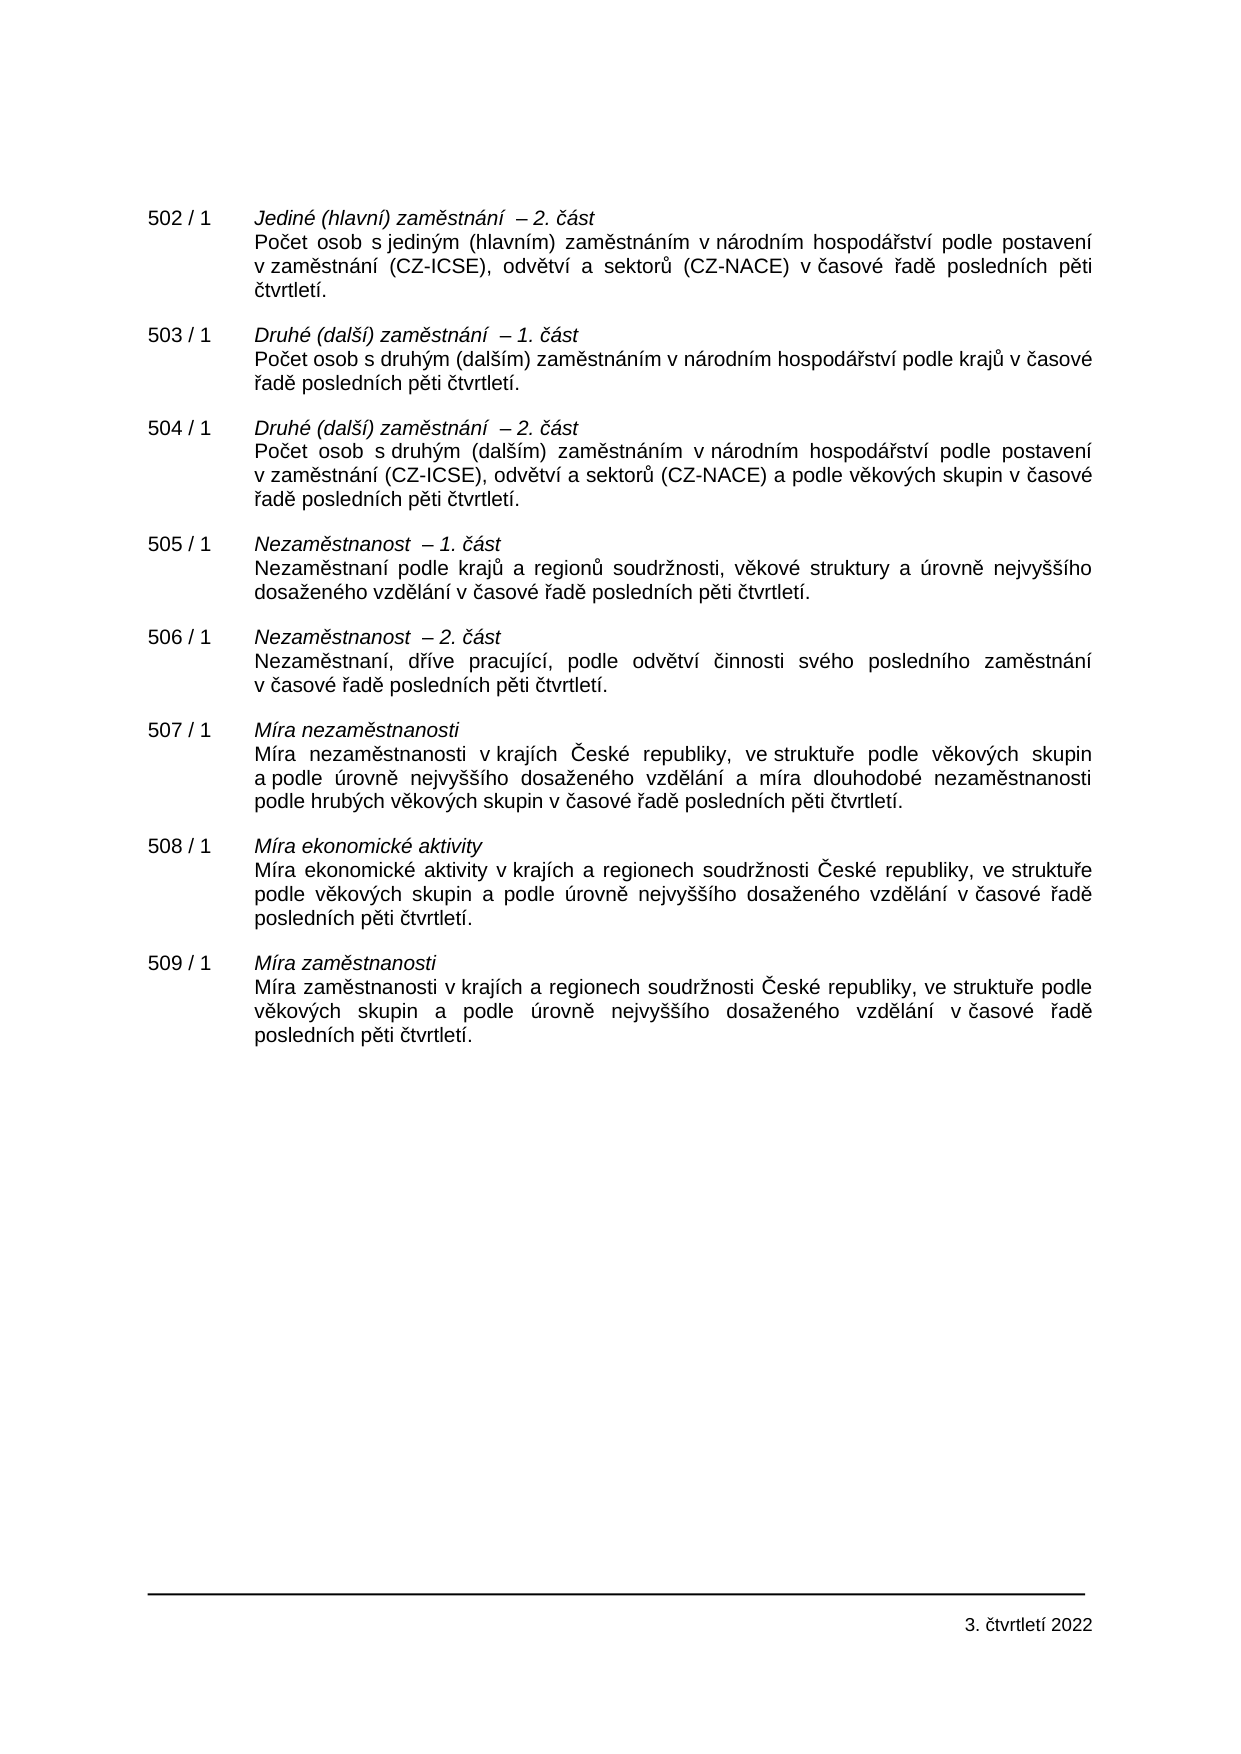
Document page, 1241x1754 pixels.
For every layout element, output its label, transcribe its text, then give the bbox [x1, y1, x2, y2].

text Míra ekonomické aktivity v krajích a regionech soudržnosti České republiky, ve struktuře podle věkových skupin a podle úrovně nejvyššího dosaženého vzdělání v časové řadě posledních pěti čtvrtletí. [254, 858, 1092, 930]
text Počet osob s druhým (dalším) zaměstnáním v národním hospodářství podle postavení v zaměstnání (CZ-ICSE), odvětví a sektorů (CZ-NACE) a podle věkových skupin v časové řadě posledních pěti čtvrtletí. [254, 439, 1092, 511]
text 509 / 1 Míra zaměstnanosti [148, 951, 1092, 975]
text Míra zaměstnanosti v krajích a regionech soudržnosti České republiky, ve struktuře podle věkových skupin a podle úrovně nejvyššího dosaženého vzdělání v časové řadě posledních pěti čtvrtletí. [254, 975, 1092, 1047]
text Počet osob s jediným (hlavním) zaměstnáním v národním hospodářství podle postavení v zaměstnání (CZ-ICSE), odvětví a sektorů (CZ-NACE) v časové řadě posledních pěti čtvrtletí. [254, 230, 1092, 302]
text 504 / 1 Druhé (další) zaměstnání – 2. část [148, 415, 1092, 439]
text Míra nezaměstnanosti v krajích České republiky, ve struktuře podle věkových skupin a podle úrovně nejvyššího dosaženého vzdělání a míra dlouhodobé nezaměstnanosti podle hrubých věkových skupin v časové řadě posledních pěti čtvrtletí. [254, 741, 1092, 813]
text 506 / 1 Nezaměstnanost – 2. část [148, 625, 1092, 649]
text 503 / 1 Druhé (další) zaměstnání – 1. část [148, 323, 1092, 347]
text 502 / 1 Jediné (hlavní) zaměstnání – 2. část [148, 206, 1092, 230]
text Počet osob s druhým (dalším) zaměstnáním v národním hospodářství podle krajů v časové řadě posledních pěti čtvrtletí. [254, 347, 1092, 394]
text 505 / 1 Nezaměstnanost – 1. část [148, 532, 1092, 556]
text 508 / 1 Míra ekonomické aktivity [148, 834, 1092, 858]
text 507 / 1 Míra nezaměstnanosti [148, 717, 1092, 741]
text Nezaměstnaní, dříve pracující, podle odvětví činnosti svého posledního zaměstnání v časové řadě posledních pěti čtvrtletí. [254, 649, 1092, 697]
text Nezaměstnaní podle krajů a regionů soudržnosti, věkové struktury a úrovně nejvyššího dosaženého vzdělání v časové řadě posledních pěti čtvrtletí. [254, 556, 1092, 604]
